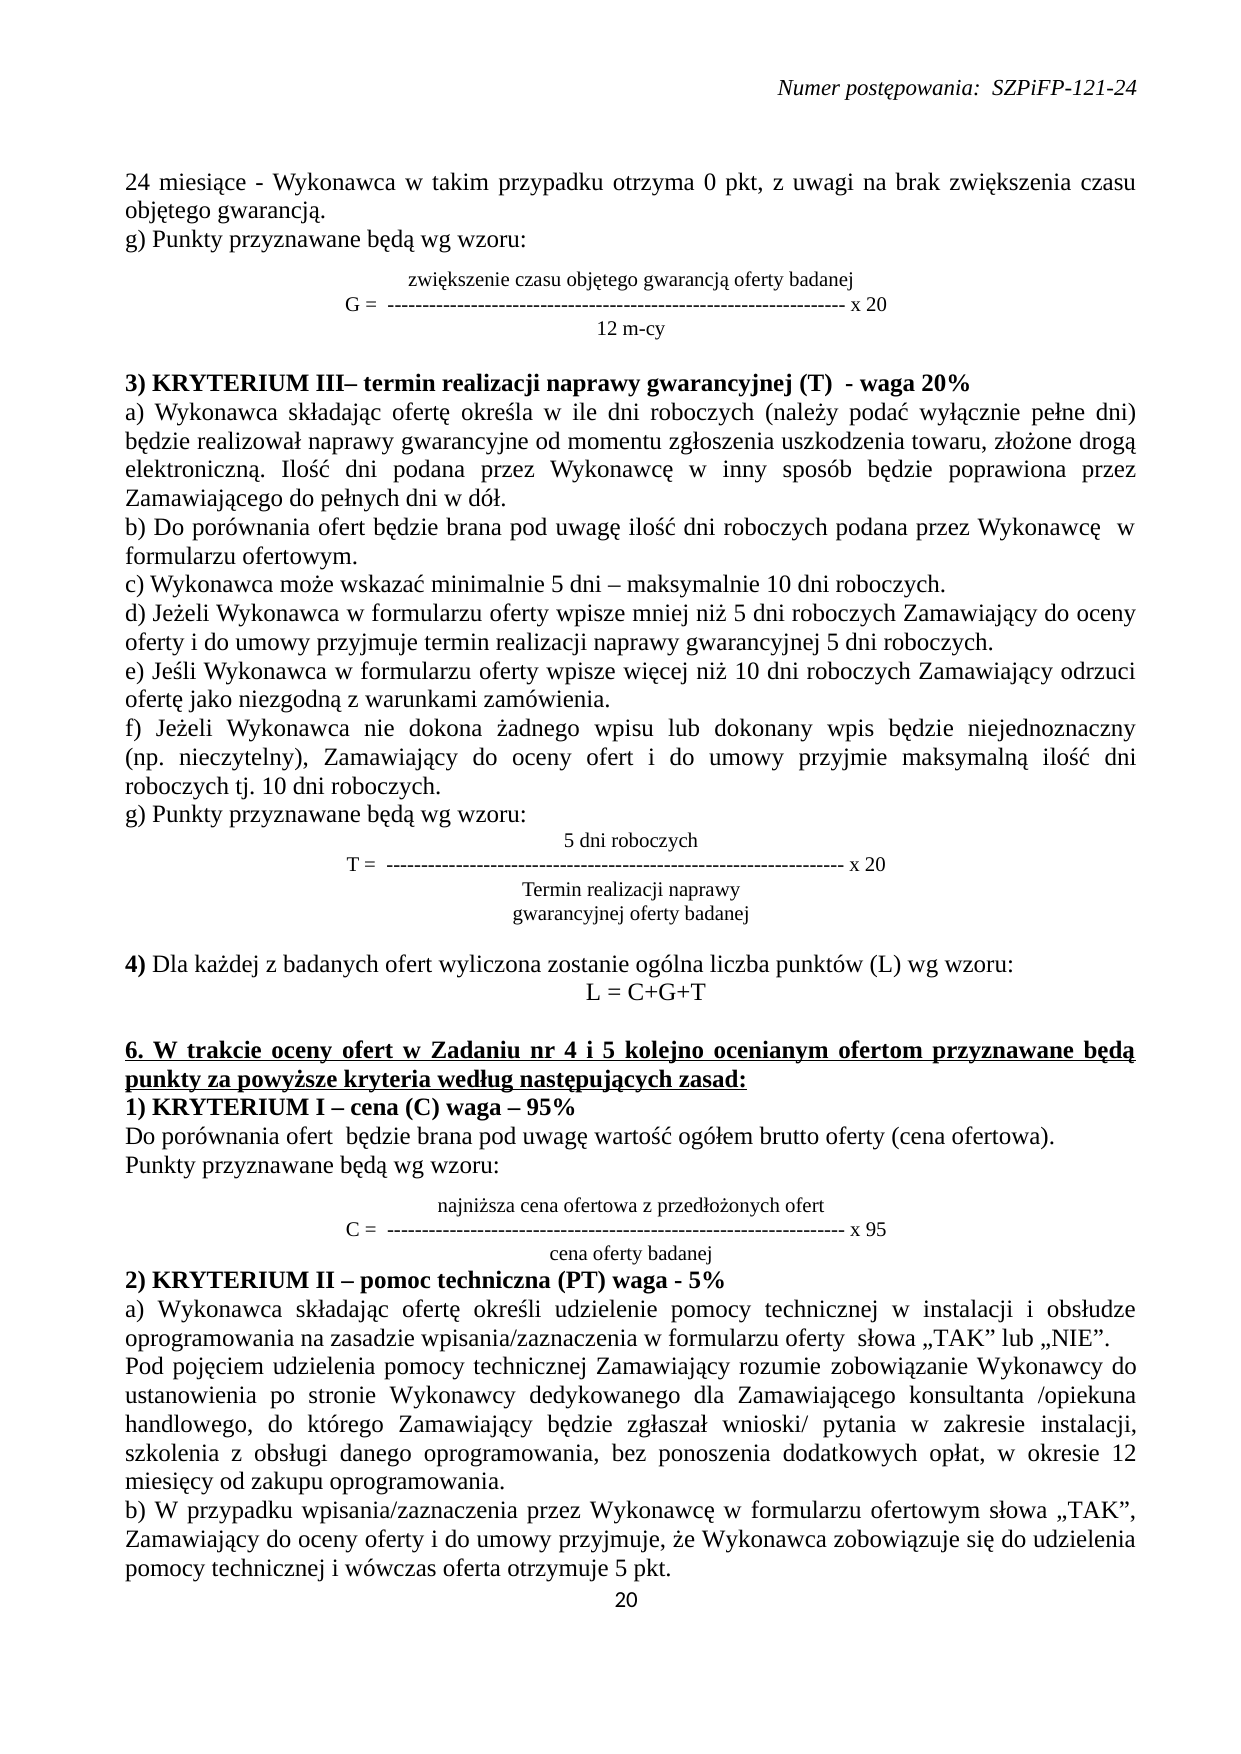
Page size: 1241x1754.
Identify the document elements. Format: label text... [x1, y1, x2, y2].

text e) Jeśli Wykonawca w formularzu oferty wpisze więcej niż 10 dni roboczych Zamawiający odrzuci ofertę jako niezgodną z warunkami zamówienia. [125, 656, 1137, 713]
text Pod pojęciem udzielenia pomocy technicznej Zamawiający rozumie zobowiązanie Wykonawcy do ustanowienia po stronie Wykonawcy dedykowanego dla Zamawiającego konsultanta /opiekuna handlowego, do którego Zamawiający będzie zgłaszał wnioski/ pytania w zakresie instalacji, szkolenia z obsługi danego oprogramowania, bez ponoszenia dodatkowych opłat, w okresie 12 miesięcy od zakupu oprogramowania. [125, 1351, 1137, 1495]
text T = ------------------------------------------------------------------ x 20 [80, 852, 1152, 876]
text Do porównania ofert będzie brana pod uwagę wartość ogółem brutto oferty (cena ofertowa). [125, 1121, 1137, 1150]
text Termin realizacji naprawy [125, 876, 1137, 901]
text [125, 167, 1137, 224]
text b) W przypadku wpisania/zaznaczenia przez Wykonawcę w formularzu ofertowym słowa „TAK”, Zamawiający do oceny oferty i do umowy przyjmuje, że Wykonawca zobowiązuje się do udzielenia pomocy technicznej i wówczas oferta otrzymuje 5 pkt. [125, 1495, 1137, 1581]
text a) Wykonawca składając ofertę określi udzielenie pomocy technicznej w instalacji i obsłudze oprogramowania na zasadzie wpisania/zaznaczenia w formularzu oferty słowa „TAK” lub „NIE”. [125, 1294, 1137, 1351]
text 6. W trakcie oceny ofert w Zadaniu nr 4 i 5 kolejno ocenianym ofertom przyznawane będą punkty za powyższe kryteria według następujących zasad: [125, 1035, 1137, 1092]
text 3) KRYTERIUM III– termin realizacji naprawy gwarancyjnej (T) - waga 20% [125, 368, 1137, 397]
text G = ------------------------------------------------------------------ x 20 [80, 291, 1152, 316]
text Punkty przyznawane będą wg wzoru: [125, 1150, 1137, 1179]
text zwiększenie czasu objętego gwarancją oferty badanej [125, 267, 1137, 291]
text g) Punkty przyznawane będą wg wzoru: [125, 224, 1137, 253]
text 12 m-cy [125, 316, 1137, 339]
text g) Punkty przyznawane będą wg wzoru: [125, 799, 1137, 828]
text L = C+G+T [154, 977, 1137, 1006]
text najniższa cena ofertowa z przedłożonych ofert [125, 1193, 1137, 1217]
text 4) Dla każdej z badanych ofert wyliczona zostanie ogólna liczba punktów (L) wg wzoru: [125, 949, 1137, 977]
text C = ------------------------------------------------------------------ x 95 [80, 1217, 1152, 1241]
text 5 dni roboczych [125, 828, 1137, 852]
text b) Do porównania ofert będzie brana pod uwagę ilość dni roboczych podana przez Wykonawcę w formularzu ofertowym. [125, 512, 1137, 569]
text d) Jeżeli Wykonawca w formularzu oferty wpisze mniej niż 5 dni roboczych Zamawiający do oceny oferty i do umowy przyjmuje termin realizacji naprawy gwarancyjnej 5 dni roboczych. [125, 598, 1137, 656]
text c) Wykonawca może wskazać minimalnie 5 dni – maksymalnie 10 dni roboczych. [125, 569, 1137, 598]
text cena oferty badanej [125, 1241, 1137, 1265]
text gwarancyjnej oferty badanej [125, 901, 1137, 924]
text 2) KRYTERIUM II – pomoc techniczna (PT) waga - 5% [125, 1265, 1137, 1294]
text 1) KRYTERIUM I – cena (C) waga – 95% [125, 1092, 1137, 1121]
text f) Jeżeli Wykonawca nie dokona żadnego wpisu lub dokonany wpis będzie niejednoznaczny (np. nieczytelny), Zamawiający do oceny ofert i do umowy przyjmie maksymalną ilość dni roboczych tj. 10 dni roboczych. [125, 713, 1137, 799]
text a) Wykonawca składając ofertę określa w ile dni roboczych (należy podać wyłącznie pełne dni) będzie realizował naprawy gwarancyjne od momentu zgłoszenia uszkodzenia towaru, złożone drogą elektroniczną. Ilość dni podana przez Wykonawcę w inny sposób będzie poprawiona przez Zamawiającego do pełnych dni w dół. [125, 397, 1137, 512]
